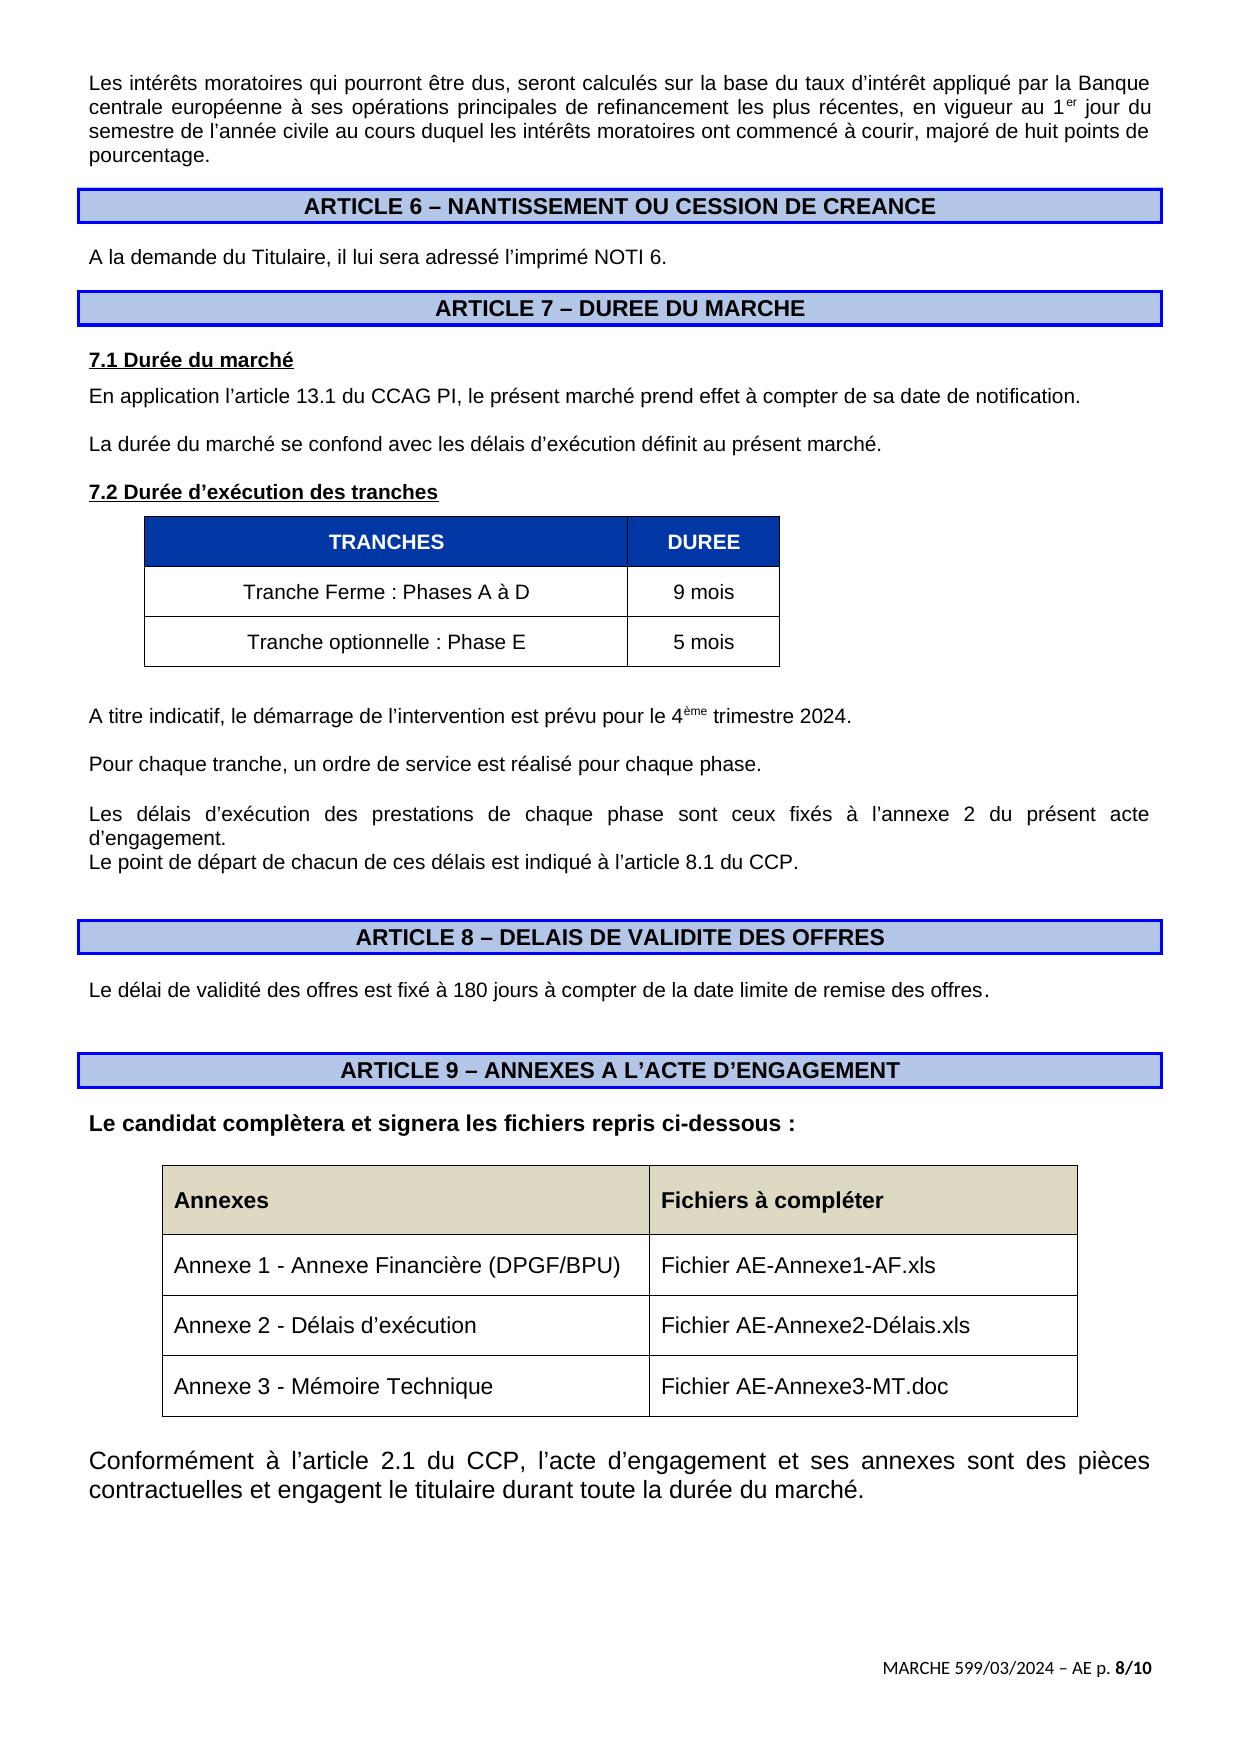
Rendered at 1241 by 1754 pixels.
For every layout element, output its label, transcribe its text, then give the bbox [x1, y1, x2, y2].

subtitle ARTICLE 6 – NANTISSEMENT OU CESSION DE CREANCE [80, 191, 1160, 221]
text Conformément à l’article 2.1 du CCP, l’acte d’engagement et ses annexes sont des pièces contractuelles et engagent le titulaire durant toute la durée du marché. [89, 1446, 1152, 1503]
table_cell Annexe 3 - Mémoire Technique [163, 1356, 649, 1416]
table_cell Fichier AE-Annexe1-AF.xls [650, 1235, 1077, 1295]
text Pour chaque tranche, un ordre de service est réalisé pour chaque phase. [89, 752, 1152, 776]
table_header TRANCHES [145, 517, 627, 566]
text Le point de départ de chacun de ces délais est indiqué à l’article 8.1 du CCP. [89, 850, 1152, 874]
text Le délai de validité des offres est fixé à 180 jours à compter de la date limite de remise des offres. [89, 976, 1152, 1003]
table_header Annexes [163, 1166, 649, 1234]
table_cell 5 mois [628, 617, 779, 666]
text A titre indicatif, le démarrage de l’intervention est prévu pour le 4ème trimestre 2024. [89, 704, 1152, 728]
text Les intérêts moratoires qui pourront être dus, seront calculés sur la base du taux d’intérêt appliqué par la Banque centrale européenne à ses opérations principales de refinancement les plus récentes, en vigueur au 1er jour du semestre de l’année civile au cours duquel les intérêts moratoires ont commencé à courir, majoré de huit points de pourcentage. [89, 71, 1152, 167]
table_cell Annexe 1 - Annexe Financière (DPGF/BPU) [163, 1235, 649, 1295]
table_cell Tranche Ferme : Phases A à D [145, 567, 627, 616]
table_cell Fichier AE-Annexe3-MT.doc [650, 1356, 1077, 1416]
subtitle ARTICLE 8 – DELAIS DE VALIDITE DES OFFRES [80, 922, 1160, 952]
subtitle ARTICLE 9 – ANNEXES A L’ACTE D’ENGAGEMENT [80, 1055, 1160, 1086]
table_header DUREE [628, 517, 779, 566]
text En application l’article 13.1 du CCAG PI, le présent marché prend effet à compter de sa date de notification. [89, 384, 1152, 408]
text La durée du marché se confond avec les délais d’exécution définit au présent marché. [89, 432, 1152, 456]
table_cell Fichier AE-Annexe2-Délais.xls [650, 1296, 1077, 1355]
table_cell Tranche optionnelle : Phase E [145, 617, 627, 666]
table_cell 9 mois [628, 567, 779, 616]
text A la demande du Titulaire, il lui sera adressé l’imprimé NOTI 6. [89, 245, 1152, 269]
subtitle ARTICLE 7 – DUREE DU MARCHE [80, 293, 1160, 323]
subtitle 7.1 Durée du marché [89, 347, 1152, 371]
table_cell Annexe 2 - Délais d’exécution [163, 1296, 649, 1355]
subtitle 7.2 Durée d’exécution des tranches [89, 480, 1152, 504]
table_header Fichiers à compléter [650, 1166, 1077, 1234]
text Le candidat complètera et signera les fichiers repris ci-dessous : [89, 1110, 1152, 1136]
text Les délais d’exécution des prestations de chaque phase sont ceux fixés à l’annexe 2 du présent acte d’engagement. [89, 802, 1152, 850]
